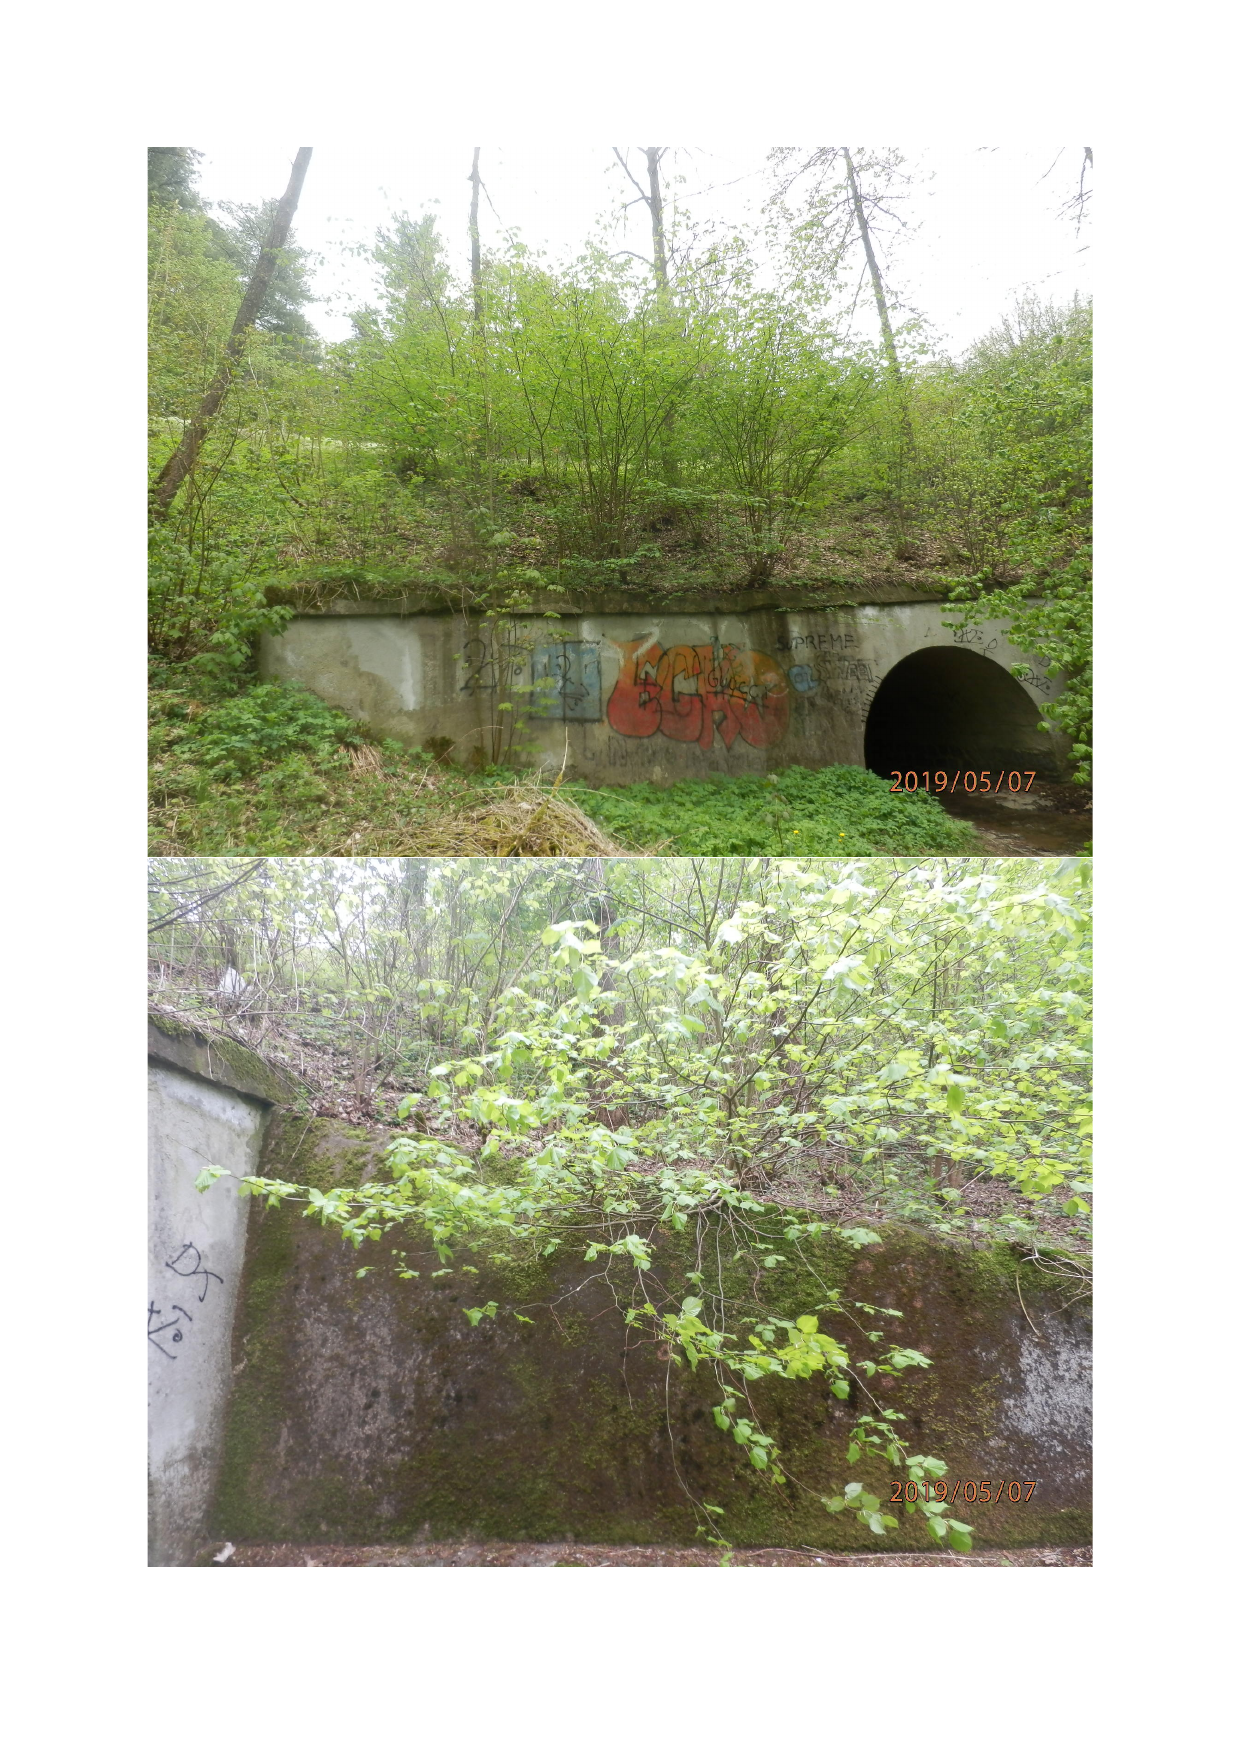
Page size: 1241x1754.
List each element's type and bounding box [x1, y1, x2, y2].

picture [147, 147, 1093, 857]
picture [147, 858, 1093, 1567]
